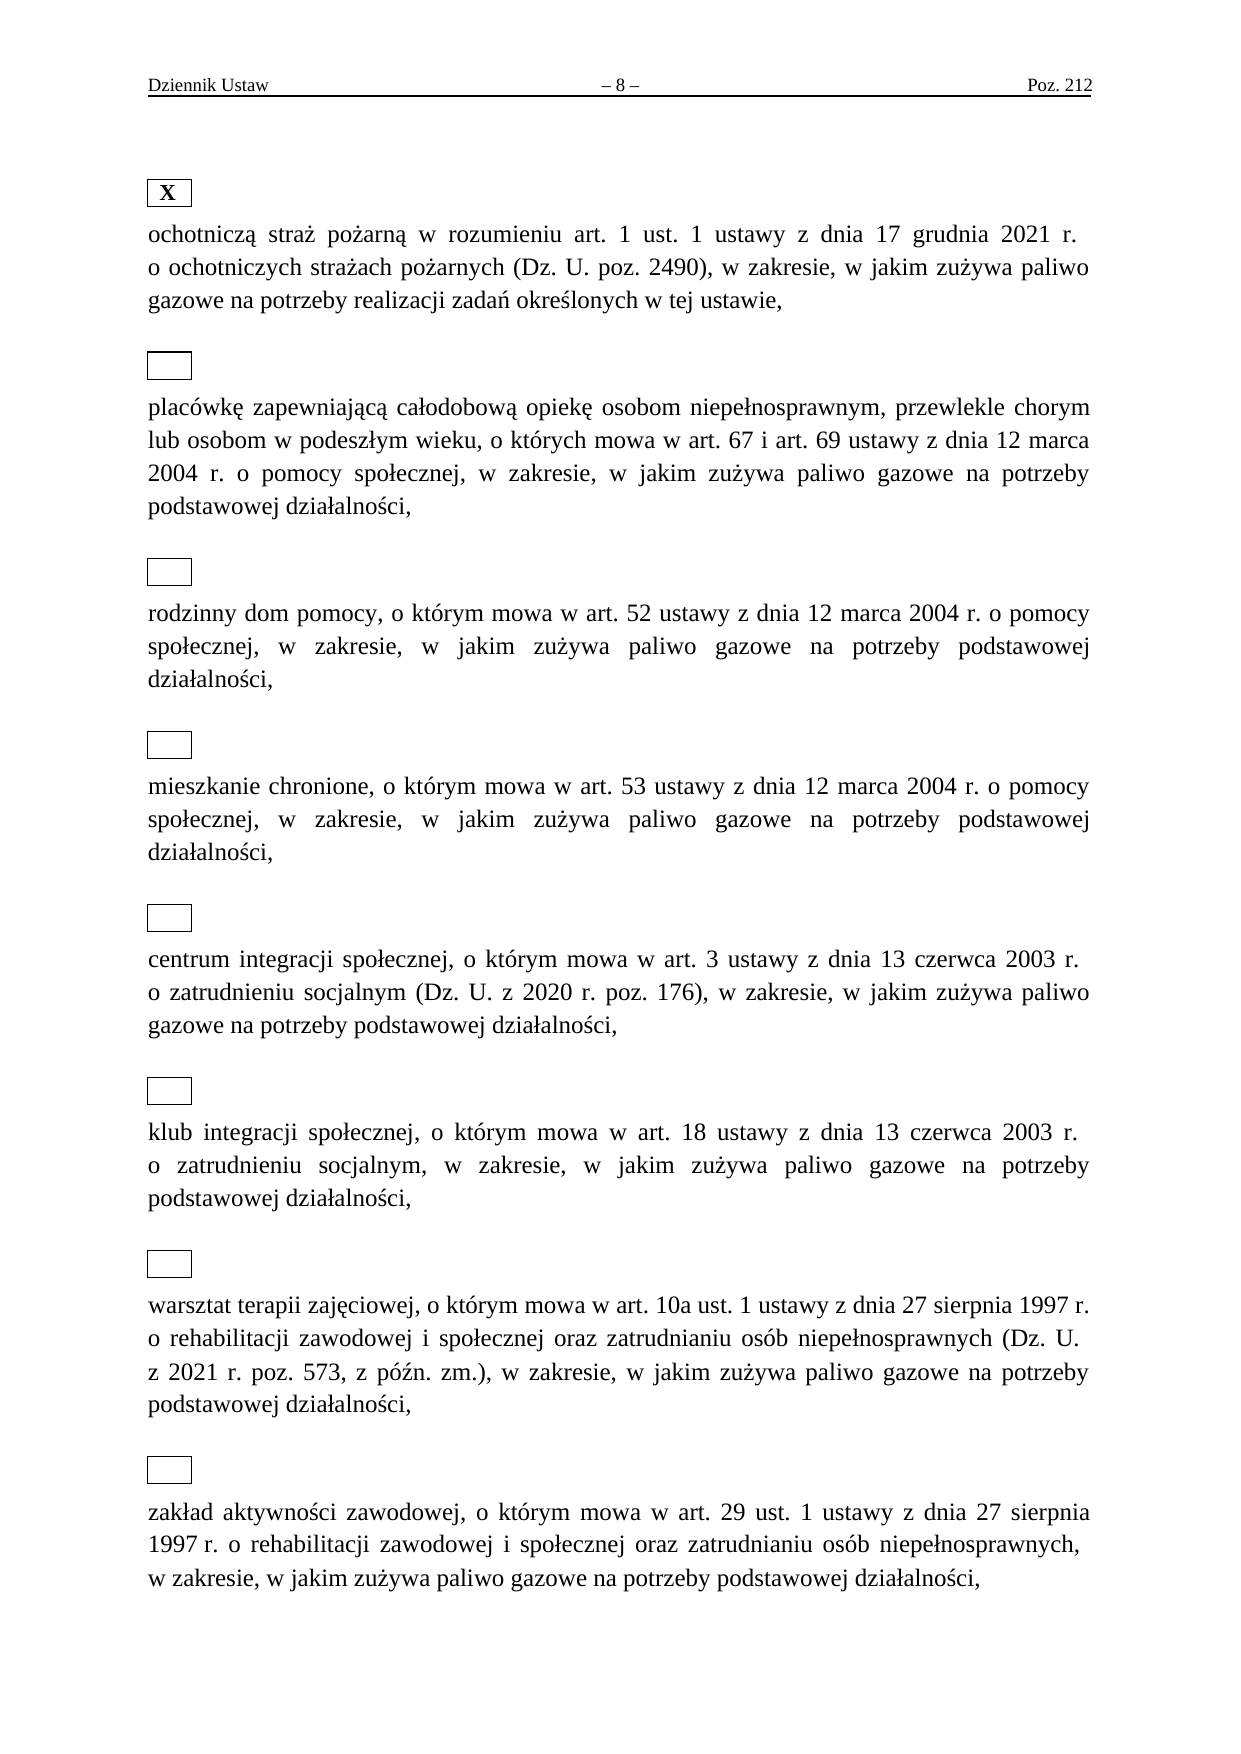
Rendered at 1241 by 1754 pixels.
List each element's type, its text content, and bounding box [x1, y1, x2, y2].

table_header [148, 1078, 191, 1104]
table_header [148, 732, 191, 758]
text klub integracji społecznej, o którym mowa w art. 18 ustawy z dnia 13 czerwca 2003 r. o zatrudnieniu socjalnym, w zakresie, w jakim zużywa paliwo gazowe na potrzeby podstawowej działalności, [148, 1117, 1091, 1212]
text centrum integracji społecznej, o którym mowa w art. 3 ustawy z dnia 13 czerwca 2003 r. o zatrudnieniu socjalnym (Dz. U. z 2020 r. poz. 176), w zakresie, w jakim zużywa paliwo gazowe na potrzeby podstawowej działalności, [148, 944, 1091, 1039]
text zakład aktywności zawodowej, o którym mowa w art. 29 ust. 1 ustawy z dnia 27 sierpnia 1997 r. o rehabilitacji zawodowej i społecznej oraz zatrudnianiu osób niepełnosprawnych, w zakresie, w jakim zużywa paliwo gazowe na potrzeby podstawowej działalności, [148, 1497, 1091, 1591]
text placówkę zapewniającą całodobową opiekę osobom niepełnosprawnym, przewlekle chorym lub osobom w podeszłym wieku, o których mowa w art. 67 i art. 69 ustawy z dnia 12 marca 2004 r. o pomocy społecznej, w zakresie, w jakim zużywa paliwo gazowe na potrzeby podstawowej działalności, [148, 392, 1091, 520]
table_header X [148, 180, 191, 206]
table_header [148, 559, 191, 585]
text rodzinny dom pomocy, o którym mowa w art. 52 ustawy z dnia 12 marca 2004 r. o pomocy społecznej, w zakresie, w jakim zużywa paliwo gazowe na potrzeby podstawowej działalności, [148, 598, 1091, 693]
text warsztat terapii zajęciowej, o którym mowa w art. 10a ust. 1 ustawy z dnia 27 sierpnia 1997 r. o rehabilitacji zawodowej i społecznej oraz zatrudnianiu osób niepełnosprawnych (Dz. U. z 2021 r. poz. 573, z późn. zm.), w zakresie, w jakim zużywa paliwo gazowe na potrzeby podstawowej działalności, [148, 1291, 1091, 1418]
table_header [148, 1457, 191, 1483]
text mieszkanie chronione, o którym mowa w art. 53 ustawy z dnia 12 marca 2004 r. o pomocy społecznej, w zakresie, w jakim zużywa paliwo gazowe na potrzeby podstawowej działalności, [148, 771, 1091, 866]
table_header [148, 353, 191, 379]
table_header [148, 1251, 191, 1277]
text ochotniczą straż pożarną w rozumieniu art. 1 ust. 1 ustawy z dnia 17 grudnia 2021 r. o ochotniczych strażach pożarnych (Dz. U. poz. 2490), w zakresie, w jakim zużywa paliwo gazowe na potrzeby realizacji zadań określonych w tej ustawie, [148, 219, 1091, 314]
table_header [148, 905, 191, 931]
